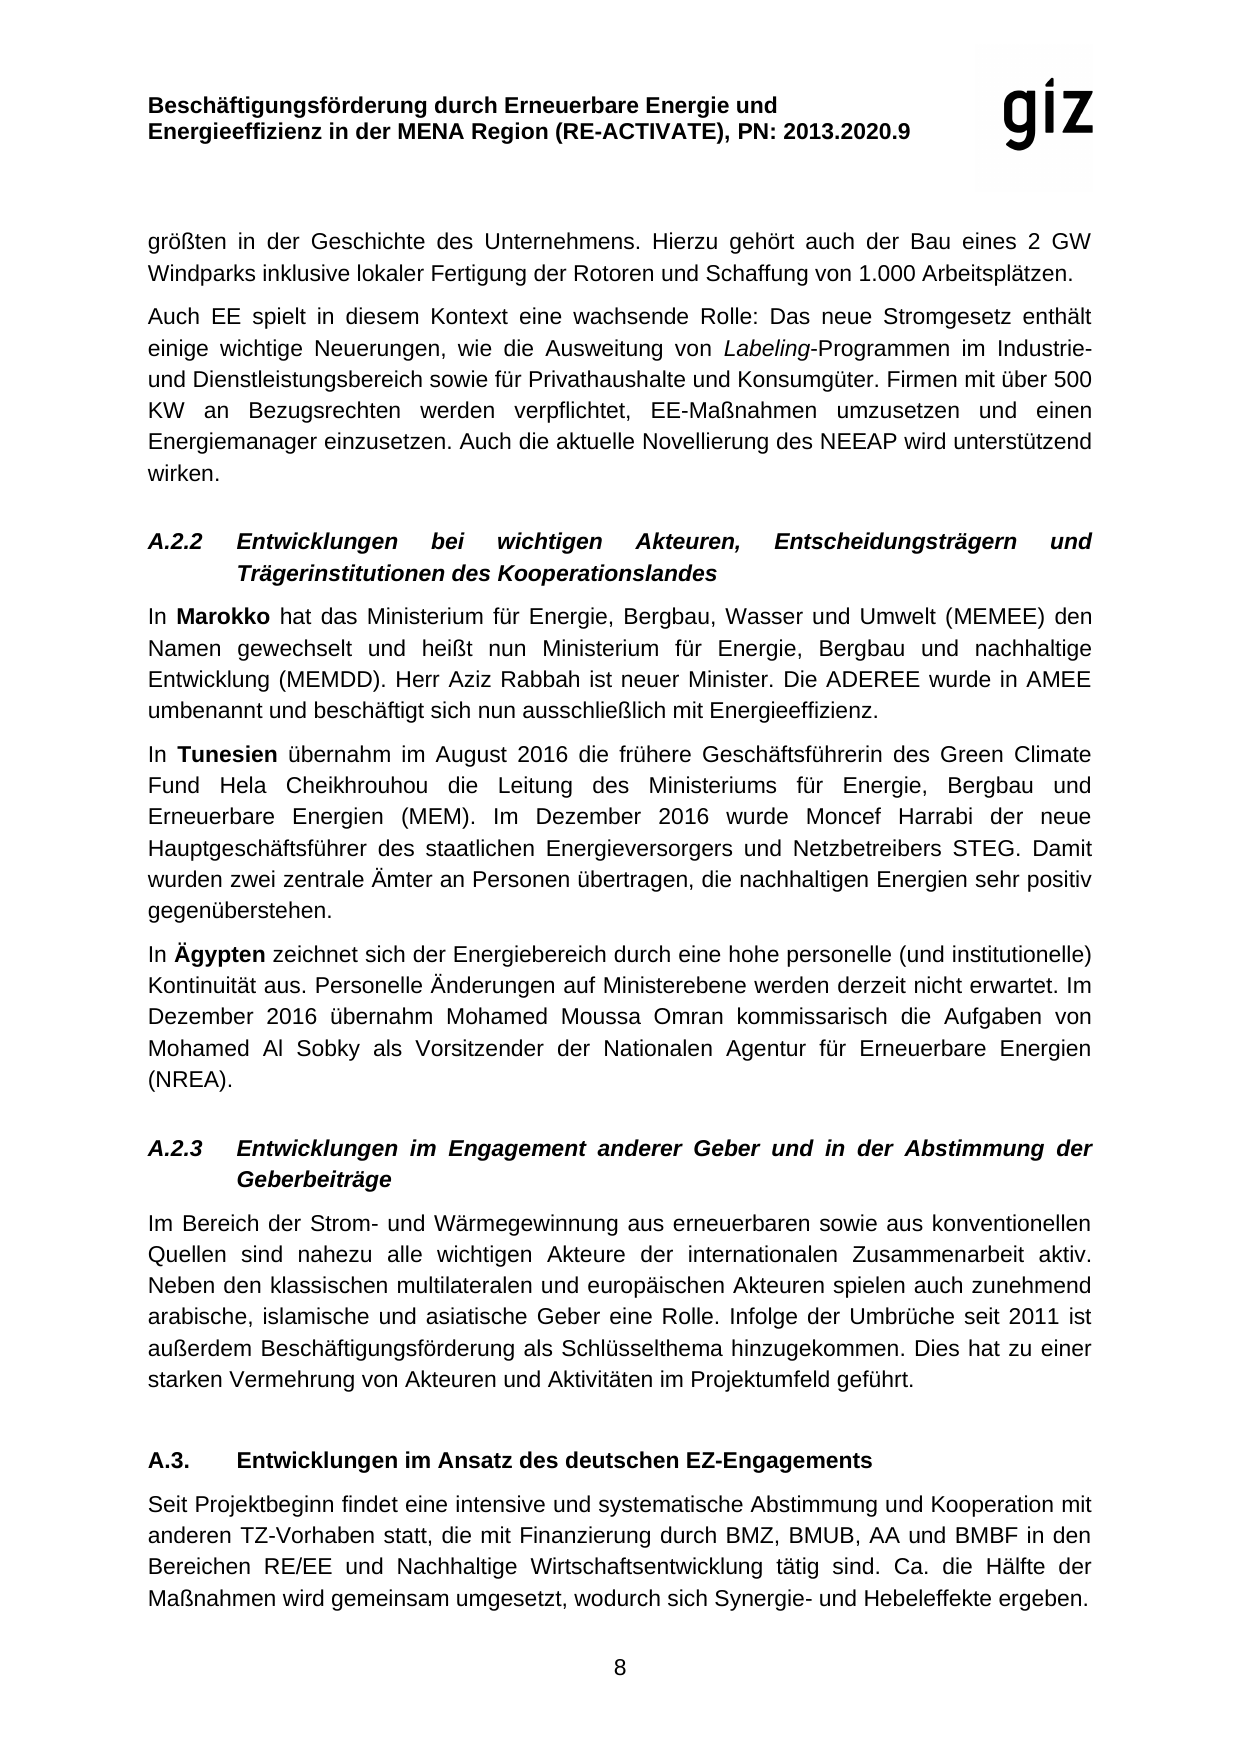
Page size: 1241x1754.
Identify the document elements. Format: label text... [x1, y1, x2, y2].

text In Tunesien übernahm im August 2016 die frühere Geschäftsführerin des Green Climate Fund Hela Cheikhrouhou die Leitung des Ministeriums für Energie, Bergbau und Erneuerbare Energien (MEM). Im Dezember 2016 wurde Moncef Harrabi der neue Hauptgeschäftsführer des staatlichen Energieversorgers und Netzbetreibers STEG. Damit wurden zwei zentrale Ämter an Personen übertragen, die nachhaltigen Energien sehr positiv gegenüberstehen. [148, 737, 1092, 925]
picture [974, 44, 1093, 192]
text In Marokko hat das Ministerium für Energie, Bergbau, Wasser und Umwelt (MEMEE) den Namen gewechselt und heißt nun Ministerium für Energie, Bergbau und nachhaltige Entwicklung (MEMDD). Herr Aziz Rabbah ist neuer Minister. Die ADEREE wurde in AMEE umbenannt und beschäftigt sich nun ausschließlich mit Energieeffizienz. [148, 600, 1092, 725]
subtitle A.2.3 Entwicklungen im Engagement anderer Geber und in der Abstimmung der Geberbeiträge [148, 1131, 1092, 1193]
subtitle A.3. Entwicklungen im Ansatz des deutschen EZ-Engagements [148, 1443, 1092, 1475]
text Auch EE spielt in diesem Kontext eine wachsende Rolle: Das neue Stromgesetz enthält einige wichtige Neuerungen, wie die Ausweitung von Labeling-Programmen im Industrie- und Dienstleistungsbereich sowie für Privathaushalte und Konsumgüter. Firmen mit über 500 KW an Bezugsrechten werden verpflichtet, EE-Maßnahmen umzusetzen und einen Energiemanager einzusetzen. Auch die aktuelle Novellierung des NEEAP wird unterstützend wirken. [148, 300, 1092, 487]
text In Ägypten zeichnet sich der Energiebereich durch eine hohe personelle (und institutionelle) Kontinuität aus. Personelle Änderungen auf Ministerebene werden derzeit nicht erwartet. Im Dezember 2016 übernahm Mohamed Moussa Omran kommissarisch die Aufgaben von Mohamed Al Sobky als Vorsitzender der Nationalen Agentur für Erneuerbare Energien (NREA). [148, 937, 1092, 1093]
subtitle A.2.2 Entwicklungen bei wichtigen Akteuren, Entscheidungsträgern und Trägerinstitutionen des Kooperationslandes [148, 525, 1092, 587]
text Im Bereich der Strom- und Wärmegewinnung aus erneuerbaren sowie aus konventionellen Quellen sind nahezu alle wichtigen Akteure der internationalen Zusammenarbeit aktiv. Neben den klassischen multilateralen und europäischen Akteuren spielen auch zunehmend arabische, islamische und asiatische Geber eine Rolle. Infolge der Umbrüche seit 2011 ist außerdem Beschäftigungsförderung als Schlüsselthema hinzugekommen. Dies hat zu einer starken Vermehrung von Akteuren und Aktivitäten im Projektumfeld geführt. [148, 1206, 1092, 1393]
text Seit Projektbeginn findet eine intensive und systematische Abstimmung und Kooperation mit anderen TZ-Vorhaben statt, die mit Finanzierung durch BMZ, BMUB, AA und BMBF in den Bereichen RE/EE und Nachhaltige Wirtschaftsentwicklung tätig sind. Ca. die Hälfte der Maßnahmen wird gemeinsam umgesetzt, wodurch sich Synergie- und Hebeleffekte ergeben. [148, 1487, 1092, 1612]
